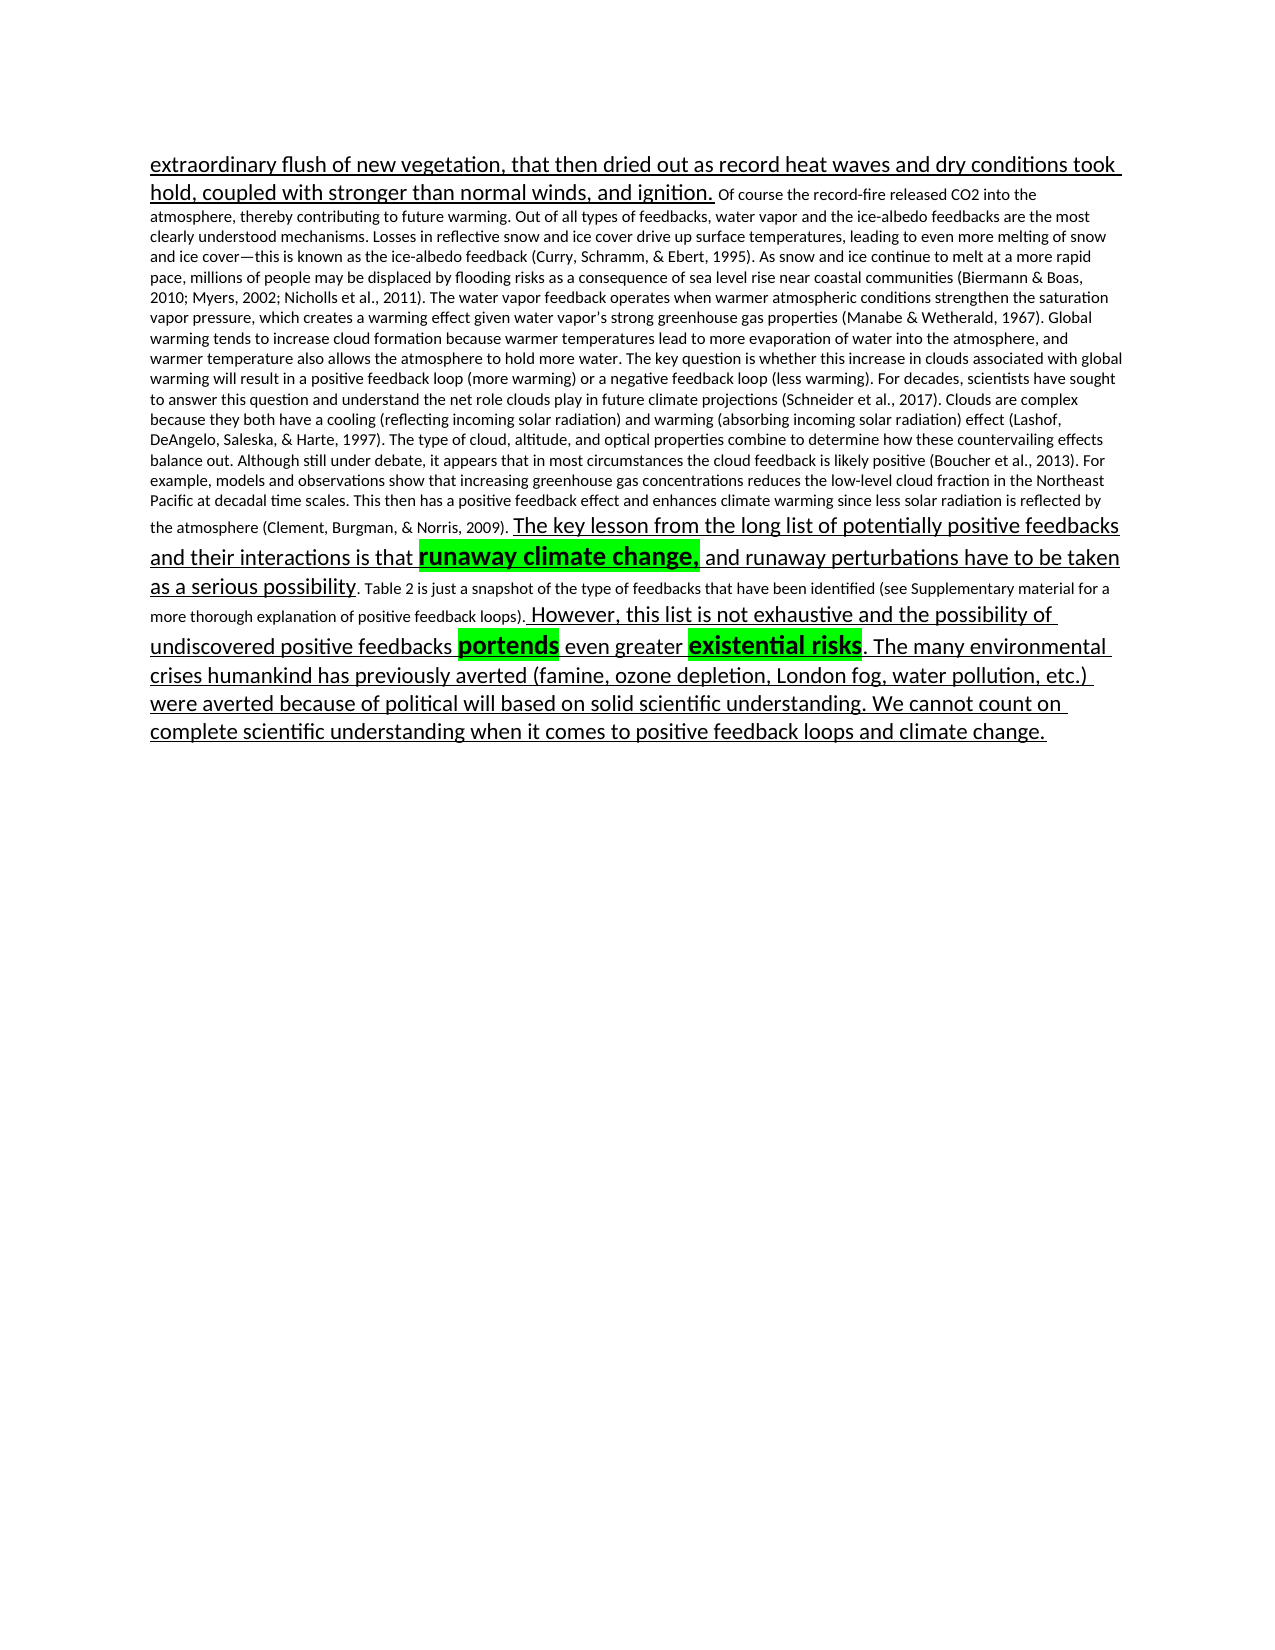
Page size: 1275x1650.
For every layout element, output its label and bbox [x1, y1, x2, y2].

text [150, 150, 1125, 745]
